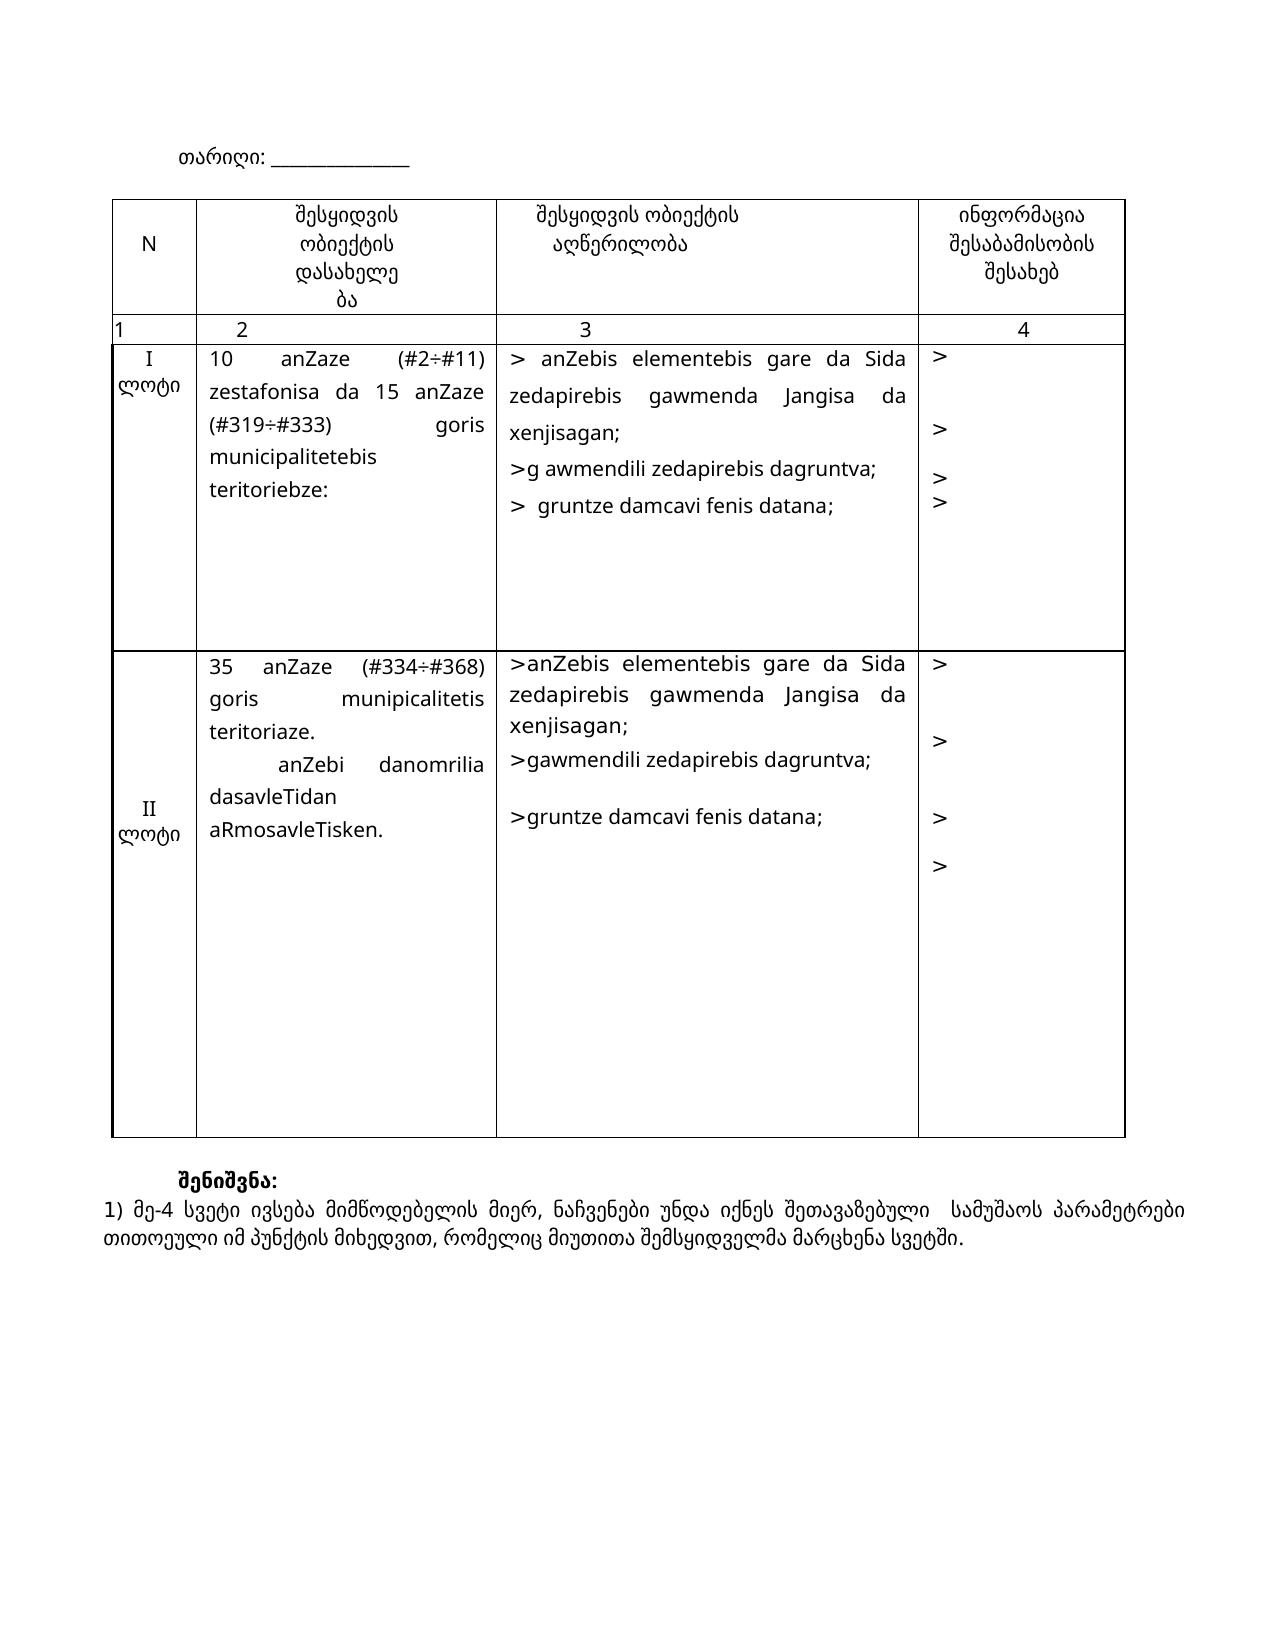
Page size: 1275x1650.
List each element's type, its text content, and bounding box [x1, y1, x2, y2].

text თარიღი: _______________ [178, 142, 1186, 171]
table_cell 4 [919, 315, 1124, 343]
table_cell 1 [113, 315, 196, 343]
table_cell >anZebis elementebis gare da Sida zedapirebis gawmenda Jangisa da xenjisagan; >gawmendili zedapirebis dagruntva; >gruntze damcavi fenis datana; [497, 652, 918, 1137]
table_cell 35 anZaze (#334÷#368) goris munipicalitetis teritoriaze. anZebi danomrilia dasavleTidan aRmosavleTisken. [197, 652, 496, 1137]
table_cell > anZebis elementebis gare da Sida zedapirebis gawmenda Jangisa da xenjisagan; >g awmendili zedapirebis dagruntva; > gruntze damcavi fenis datana; [497, 345, 918, 650]
table_cell 10 anZaze (#2÷#11) zestafonisa da 15 anZaze (#319÷#333) goris municipalitetebis teritoriebze: [197, 345, 496, 650]
text შენიშვნა: [103, 1166, 1186, 1195]
table_header N [113, 200, 196, 314]
table_header ინფორმაცია შესაბამისობის შესახებ [919, 200, 1124, 314]
table_cell 3 [497, 315, 918, 343]
table_cell > > > > [919, 652, 1124, 1137]
table_cell > > > > [919, 345, 1124, 650]
table_cell I ლოტი [114, 345, 196, 650]
table_header შესყიდვის ობიექტის აღწერილობა [497, 200, 918, 314]
table_header შესყიდვის ობიექტის დასახელე ბა [197, 200, 496, 314]
table_cell 2 [197, 315, 496, 343]
text 1) მე-4 სვეტი ივსება მიმწოდებელის მიერ, ნაჩვენები უნდა იქნეს შეთავაზებული სამუშაოს პარამეტრები თითოეული იმ პუნქტის მიხედვით, რომელიც მიუთითა შემსყიდველმა მარცხენა სვეტში. [103, 1195, 1186, 1252]
table_cell II ლოტი [114, 652, 196, 1137]
